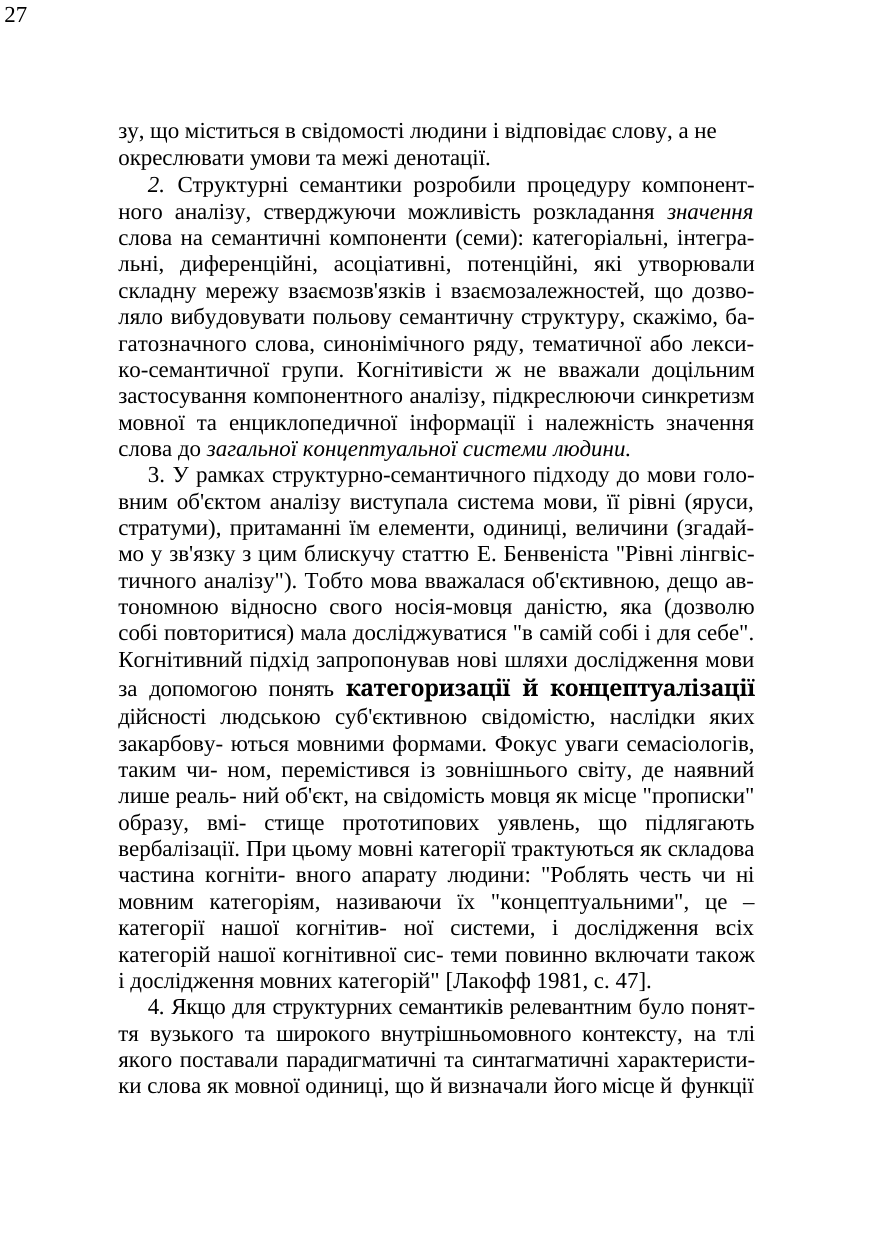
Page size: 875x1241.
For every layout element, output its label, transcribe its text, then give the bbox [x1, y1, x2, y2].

list У рамках структурно-семантичного підходу до мови голо- вним об'єктом аналізу виступала система мови, її рівні (яруси, стратуми), притаманні їм елементи, одиниці, величини (згадай- мо у зв'язку з цим блискучу статтю Е. Бенвеніста "Рівні лінгвіс- тичного аналізу"). Тобто мова вважалася об'єктивною, дещо ав- тономною відносно свого носія-мовця даністю, яка (дозволю собі повторитися) мала досліджуватися "в самій собі і для себе". Когнітивний підхід запропонував нові шляхи дослідження мови за допомогою понять категоризації й концептуалізації дійсності людською суб'єктивною свідомістю, наслідки яких закарбову- ються мовними формами. Фокус уваги семасіологів, таким чи- ном, перемістився із зовнішнього світу, де наявний лише реаль- ний об'єкт, на свідомість мовця як місце "прописки" образу, вмі- стище прототипових уявлень, що підлягають вербалізації. При цьому мовні категорії трактуються як складова частина когніти- вного апарату людини: "Роблять честь чи ні мовним категоріям, називаючи їх "концептуальними", це – категорії нашої когнітив- ної системи, і дослідження всіх категорій нашої когнітивної сис- теми повинно включати також і дослідження мовних категорій" [Лакофф 1981, с. 47]. [118, 461, 755, 993]
list Структурні семантики розробили процедуру компонент- ного аналізу, стверджуючи можливість розкладання значення слова на семантичні компоненти (семи): категоріальні, інтегра- льні, диференційні, асоціативні, потенційні, які утворювали складну мережу взаємозв'язків і взаємозалежностей, що дозво- ляло вибудовувати польову семантичну структуру, скажімо, ба- гатозначного слова, синонімічного ряду, тематичної або лекси- ко-семантичної групи. Когнітивісти ж не вважали доцільним застосування компонентного аналізу, підкреслюючи синкретизм мовної та енциклопедичної інформації і належність значення слова до загальної концептуальної системи людини. [118, 171, 755, 461]
text зу, що міститься в свідомості людини і відповідає слову, а не окреслювати умови та межі денотації. [118, 117, 770, 171]
list Якщо для структурних семантиків релевантним було понят- тя вузького та широкого внутрішньомовного контексту, на тлі якого поставали парадигматичні та синтагматичні характеристи- ки слова як мовної одиниці, що й визначали його місце й функції [118, 993, 755, 1099]
